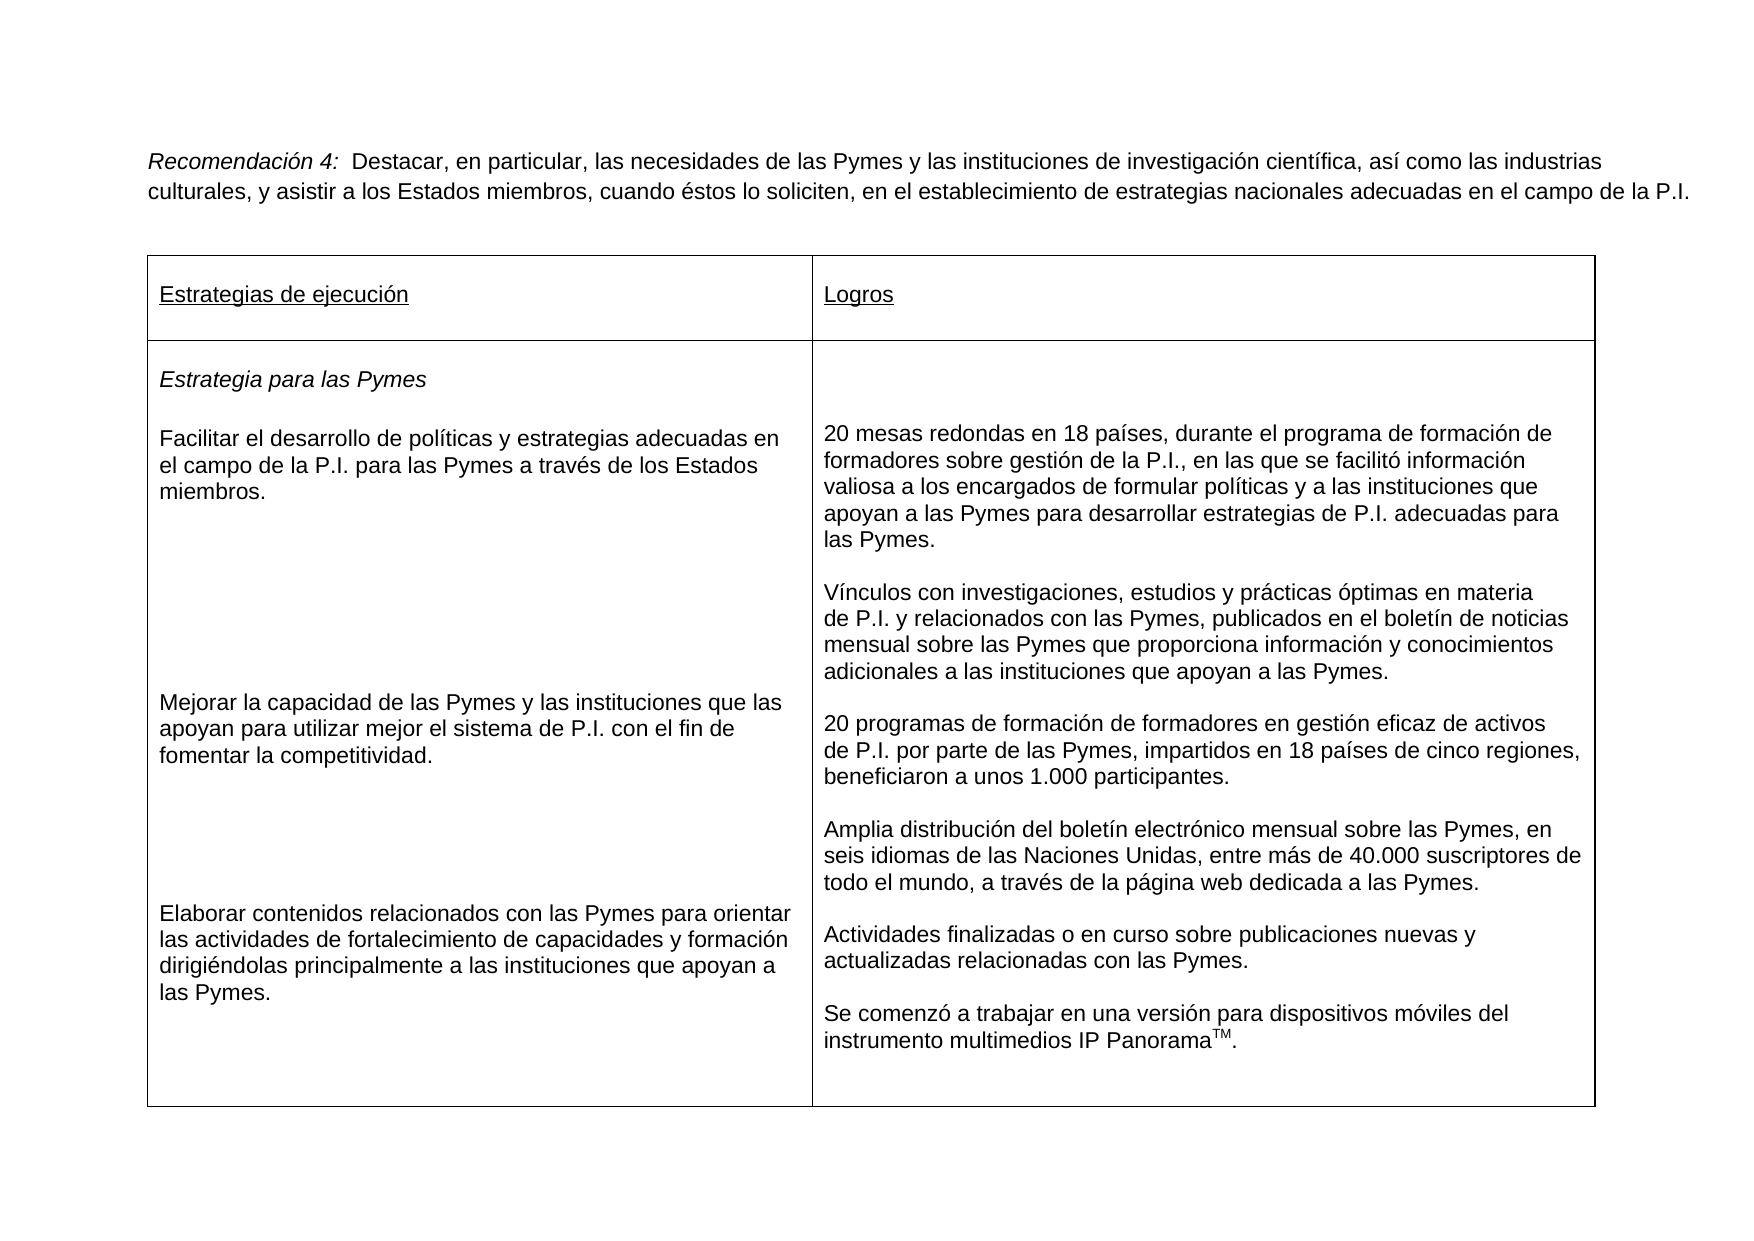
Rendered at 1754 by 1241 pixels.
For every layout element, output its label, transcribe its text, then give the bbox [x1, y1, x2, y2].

table_header Estrategias de ejecución [148, 256, 812, 340]
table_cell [813, 341, 1594, 1106]
table_header Logros [813, 256, 1594, 340]
text Recomendación 4: Destacar, en particular, las necesidades de las Pymes y las instituciones de investigación científica, así como las industrias culturales, y asistir a los Estados miembros, cuando éstos lo soliciten, en el establecimiento de estrategias nacionales adecuadas en el campo de la P.I. [148, 148, 1695, 204]
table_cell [148, 341, 812, 1106]
